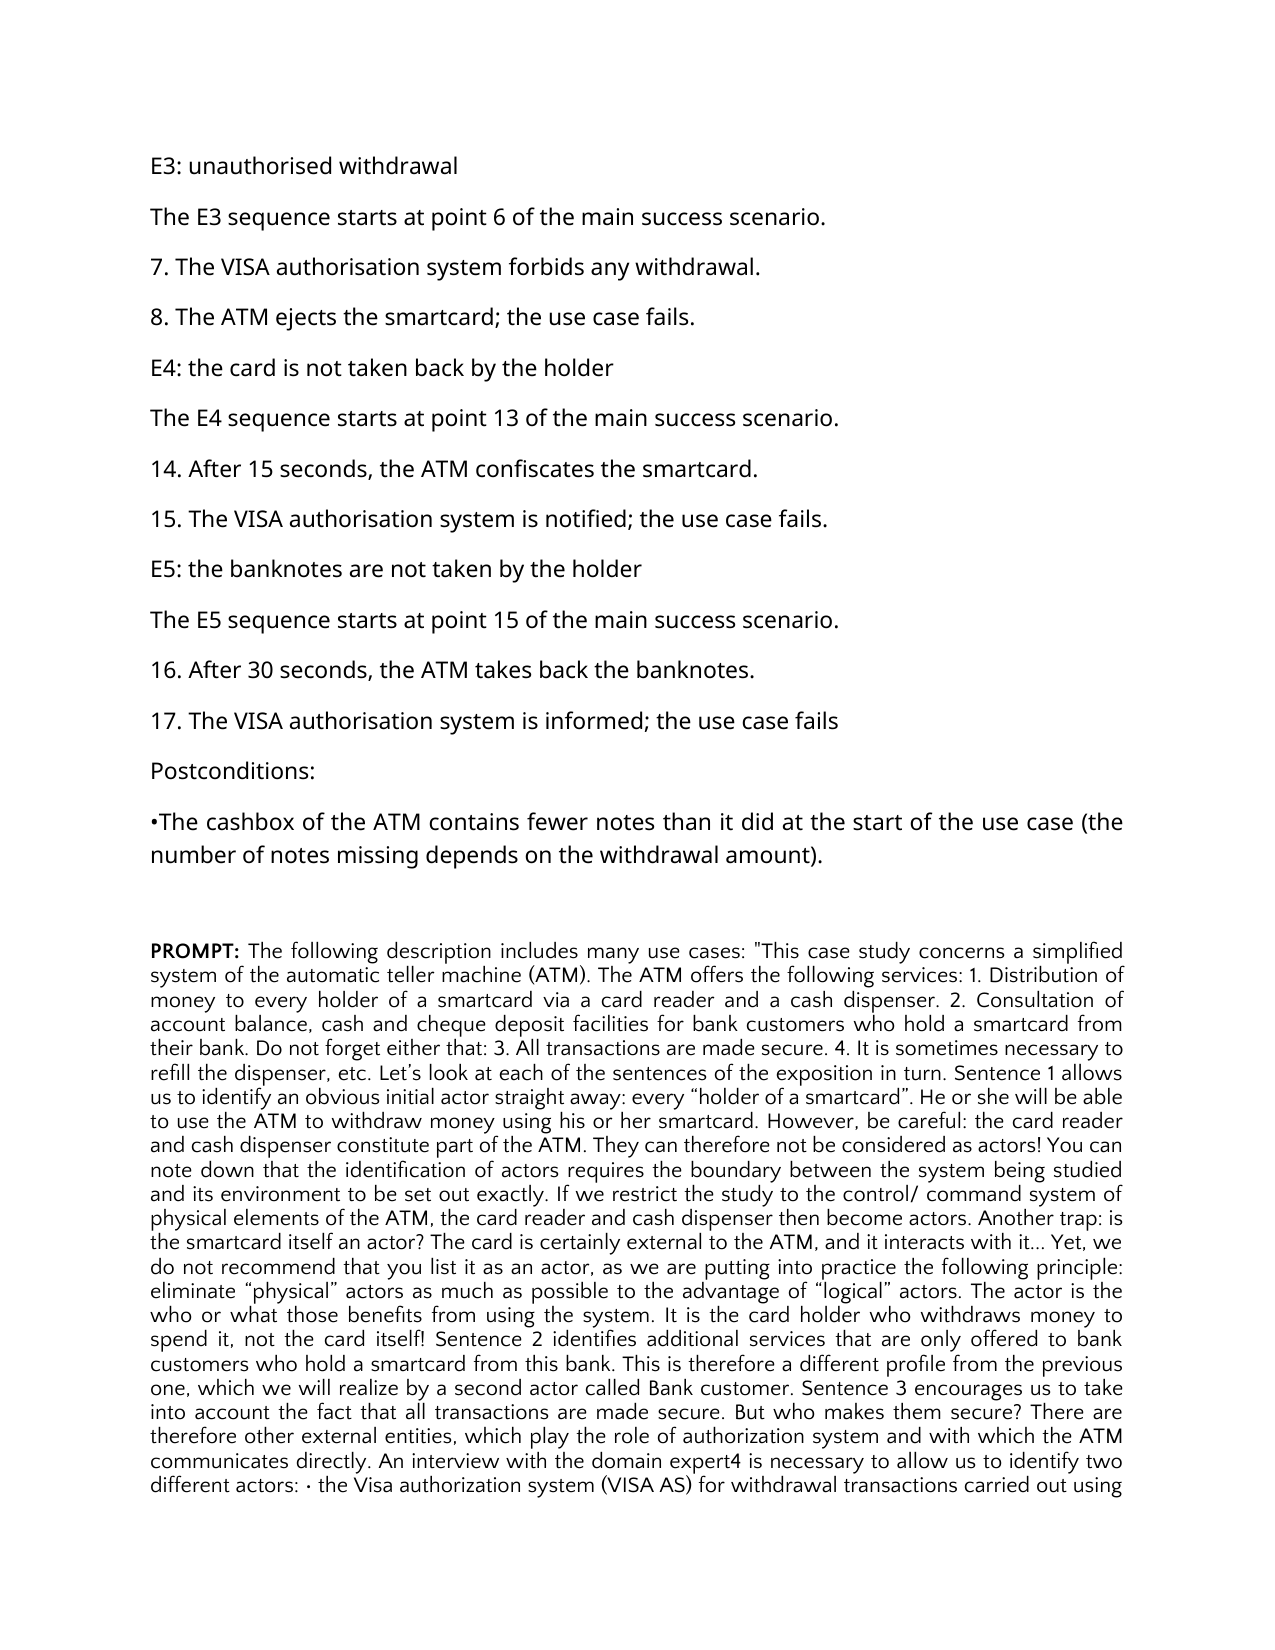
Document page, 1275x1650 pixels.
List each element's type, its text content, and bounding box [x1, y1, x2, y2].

text 14. After 15 seconds, the ATM confiscates the smartcard. [150, 452, 1125, 484]
text •The cashbox of the ATM contains fewer notes than it did at the start of the use case (the number of notes missing depends on the withdrawal amount). [150, 805, 1125, 870]
text E5: the banknotes are not taken by the holder [150, 553, 1125, 584]
text 16. After 30 seconds, the ATM takes back the banknotes. [150, 654, 1125, 685]
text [150, 940, 1125, 1498]
text Postconditions: [150, 755, 1125, 786]
text 17. The VISA authorisation system is informed; the use case fails [150, 704, 1125, 736]
text E4: the card is not taken back by the holder [150, 352, 1125, 383]
text E3: unauthorised withdrawal [150, 150, 1125, 181]
text 8. The ATM ejects the smartcard; the use case fails. [150, 301, 1125, 332]
text The E3 sequence starts at point 6 of the main success scenario. [150, 200, 1125, 232]
text The E5 sequence starts at point 15 of the main success scenario. [150, 604, 1125, 635]
text 15. The VISA authorisation system is notified; the use case fails. [150, 503, 1125, 534]
text The E4 sequence starts at point 13 of the main success scenario. [150, 402, 1125, 433]
text 7. The VISA authorisation system forbids any withdrawal. [150, 251, 1125, 282]
